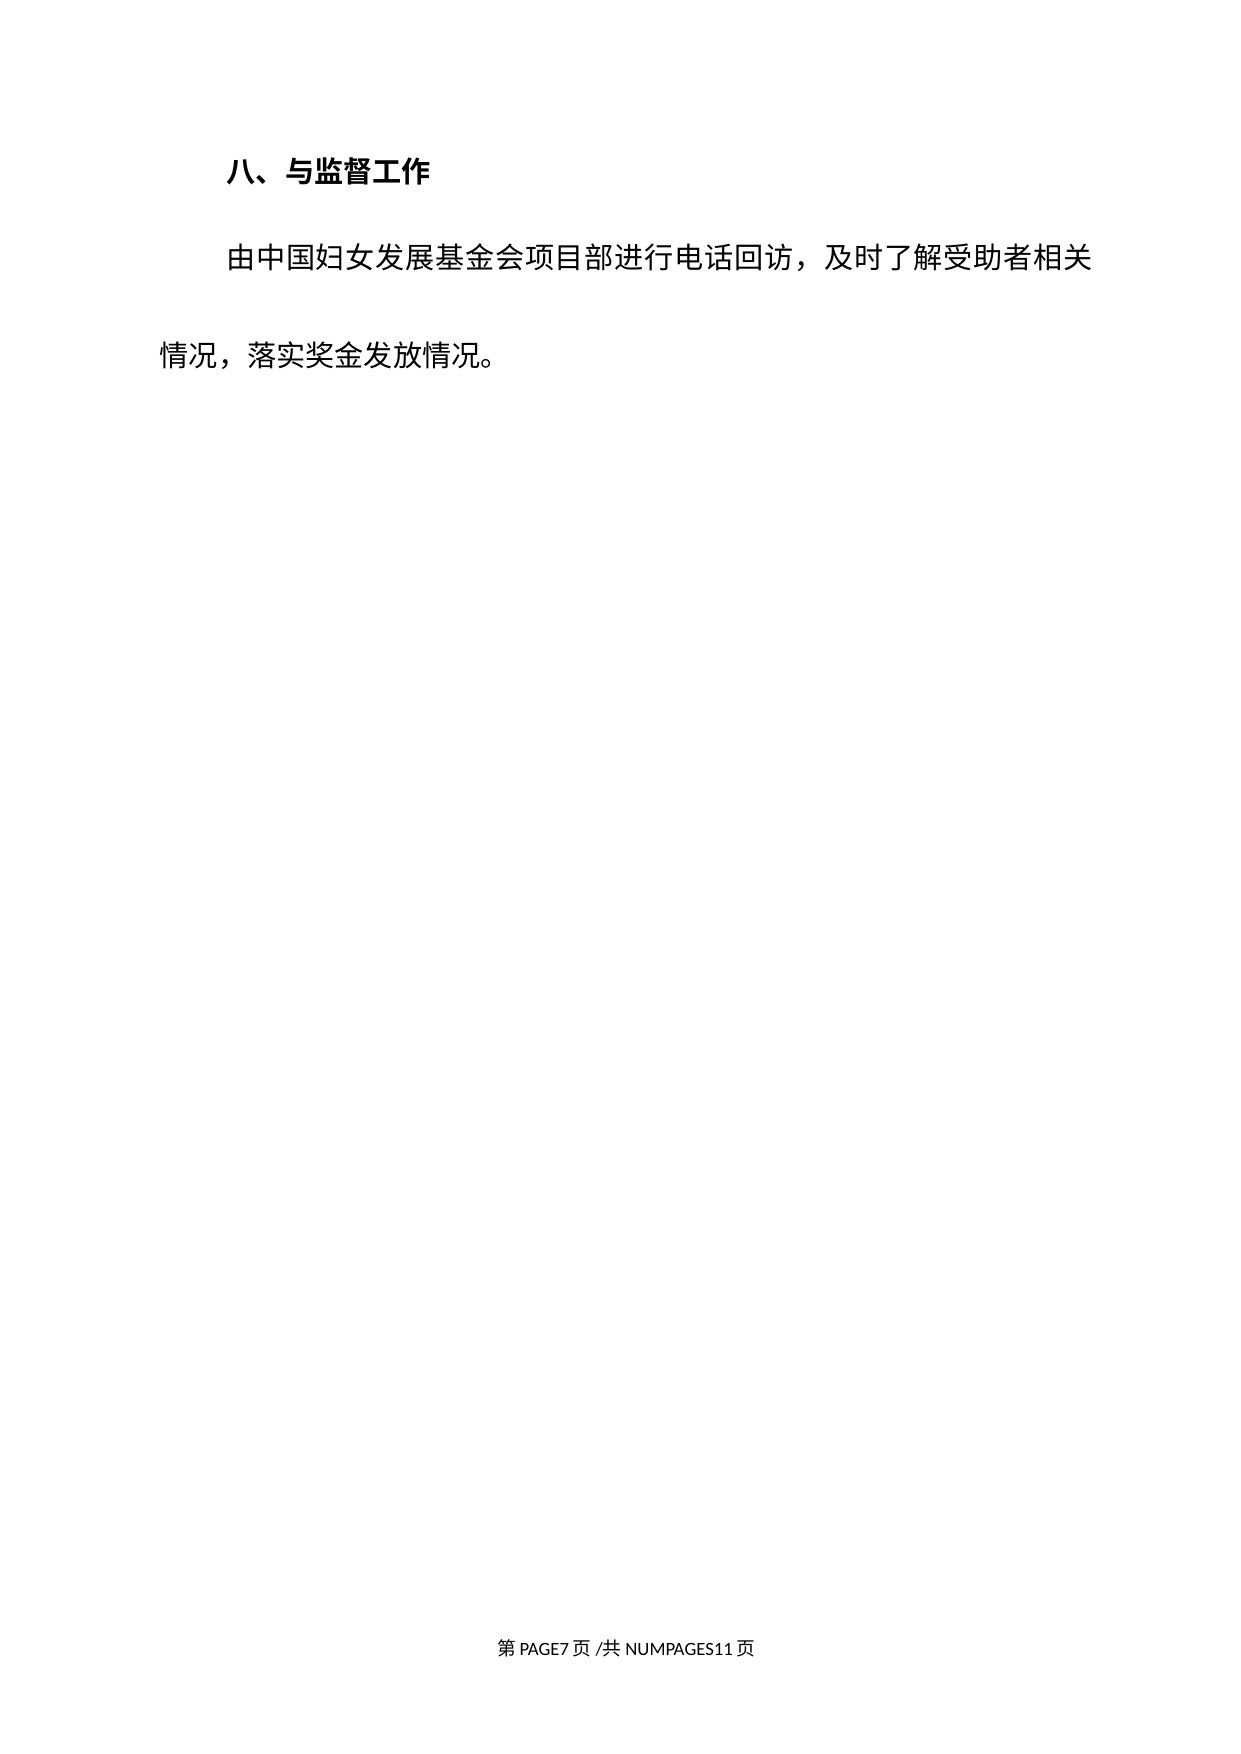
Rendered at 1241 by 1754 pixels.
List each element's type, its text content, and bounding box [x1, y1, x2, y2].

text 由中国妇女发展基金会项目部进行电话回访，及时了解受助者相关情况，落实奖金发放情况。 [159, 223, 1092, 386]
text 八、与监督工作 [159, 137, 1092, 202]
